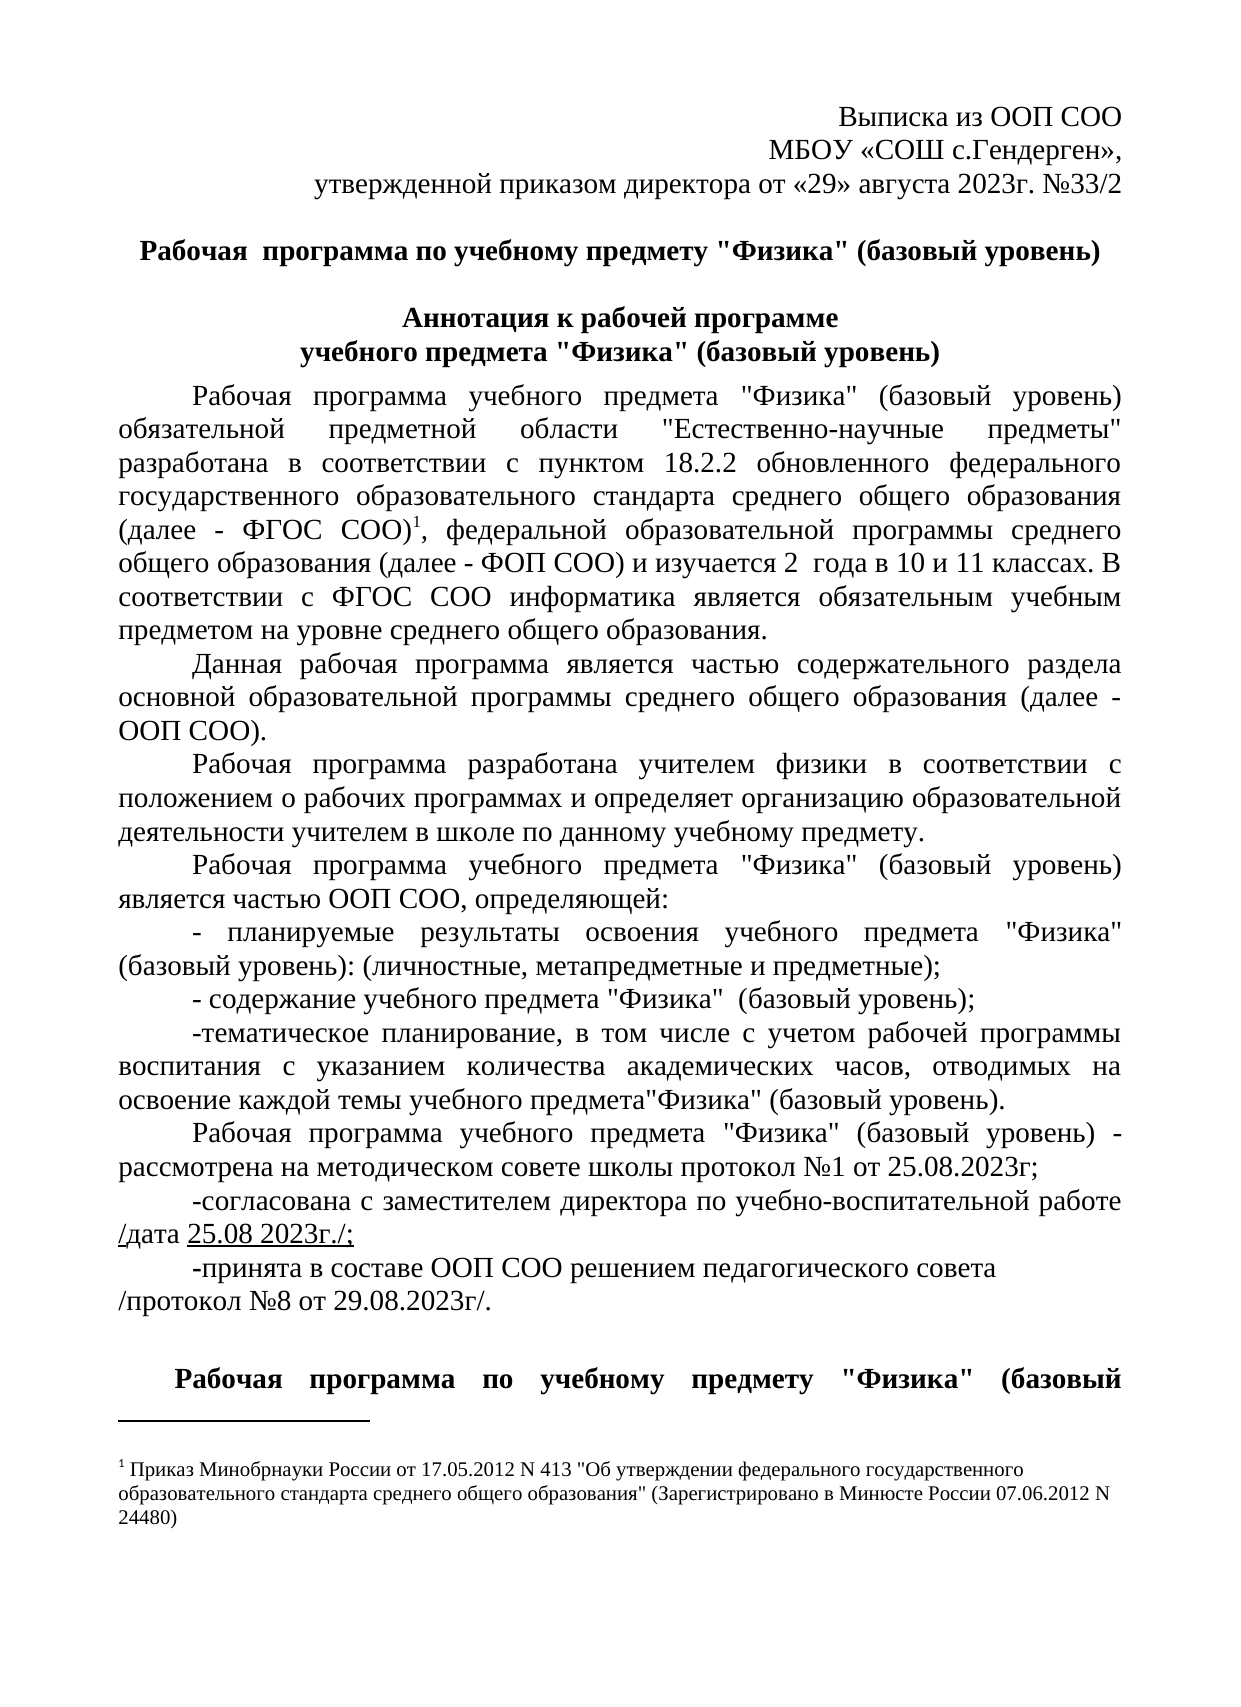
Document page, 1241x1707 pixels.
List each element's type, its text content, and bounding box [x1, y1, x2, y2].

text Рабочая программа разработана учителем физики в соответствии с положением о рабочих программах и определяет организацию образовательной деятельности учителем в школе по данному учебному предмету. [118, 747, 1122, 847]
text - планируемые результаты освоения учебного предмета "Физика" (базовый уровень): (личностные, метапредметные и предметные); [118, 914, 1122, 981]
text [118, 1361, 1122, 1394]
text МБОУ «СОШ с.Гендерген», [118, 132, 1122, 166]
text Рабочая программа по учебному предмету "Физика" (базовый уровень) [118, 233, 1122, 267]
text учебного предмета "Физика" (базовый уровень) [118, 334, 1122, 367]
text -тематическое планирование, в том числе с учетом рабочей программы воспитания с указанием количества академических часов, отводимых на освоение каждой темы учебного предмета"Физика" (базовый уровень). [118, 1015, 1122, 1116]
text Рабочая программа учебного предмета "Физика" (базовый уровень) обязательной предметной области "Естественно-научные предметы" разработана в соответствии с пунктом 18.2.2 обновленного федерального государственного образовательного стандарта среднего общего образования (далее - ФГОС СОО), федеральной образовательной программы среднего общего образования (далее - ФОП СОО) и изучается 2 года в 10 и 11 классах. В соответствии с ФГОС СОО информатика является обязательным учебным предметом на уровне среднего общего образования. [118, 378, 1122, 646]
text -принята в составе ООП СОО решением педагогического совета /протокол №8 от 29.08.2023г/. [118, 1250, 1122, 1317]
text Выписка из ООП СОО [118, 99, 1122, 132]
text -согласована с заместителем директора по учебно-воспитательной работе /дата 25.08 2023г./; [118, 1183, 1122, 1250]
text Рабочая программа учебного предмета "Физика" (базовый уровень) -рассмотрена на методическом совете школы протокол №1 от 25.08.2023г; [118, 1116, 1122, 1183]
text Данная рабочая программа является частью содержательного раздела основной образовательной программы среднего общего образования (далее - ООП СОО). [118, 646, 1122, 747]
text Рабочая программа учебного предмета "Физика" (базовый уровень) является частью ООП СОО, определяющей: [118, 847, 1122, 914]
text утвержденной приказом директора от «29» августа 2023г. №33/2 [118, 166, 1122, 199]
text Аннотация к рабочей программе [118, 300, 1122, 334]
text - содержание учебного предмета "Физика" (базовый уровень); [118, 981, 1122, 1015]
